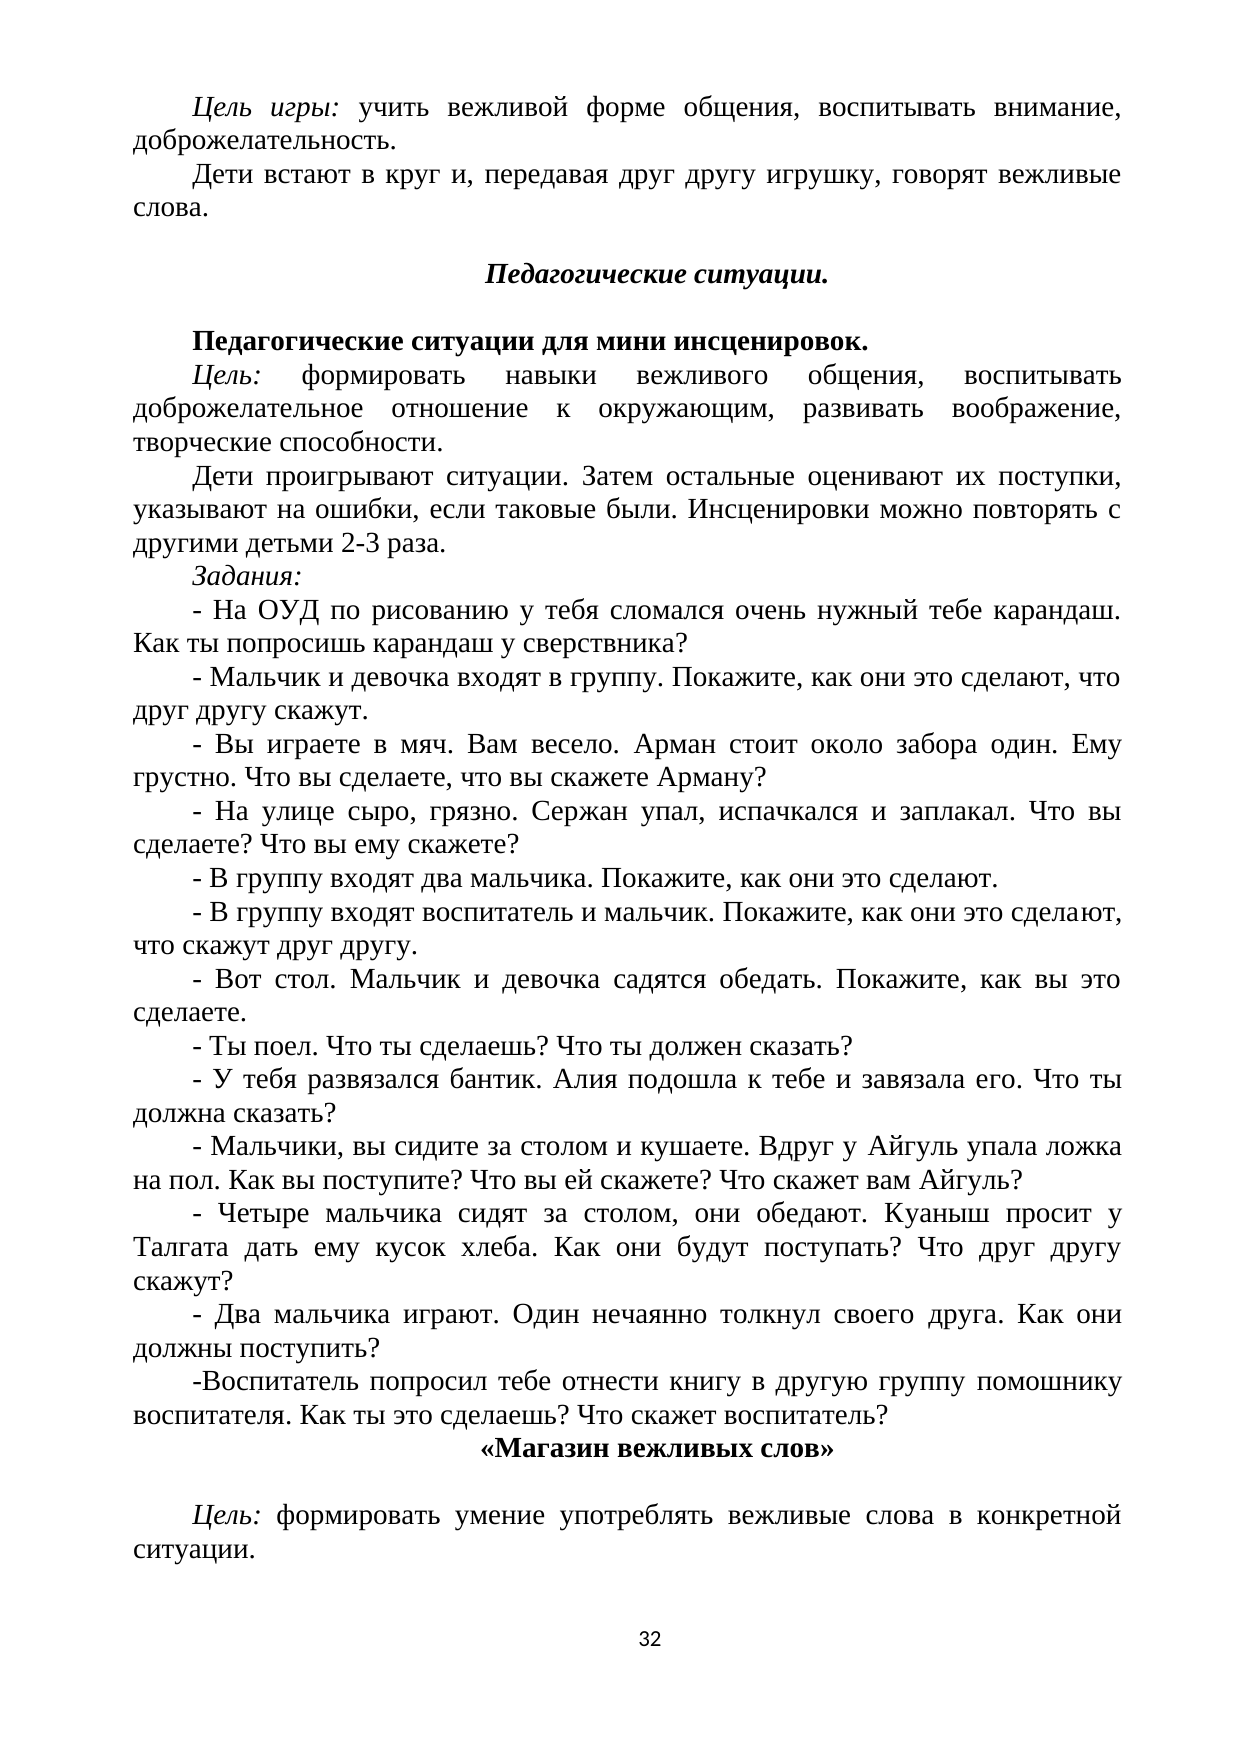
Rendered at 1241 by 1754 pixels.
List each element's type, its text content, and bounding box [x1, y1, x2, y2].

list Дети проигрывают ситуации. Затем остальные оценивают их поступки, указывают на ошибки, если таковые были. Инсценировки можно повторять с другими детьми 2-3 раза. [133, 458, 1122, 558]
list - Ты поел. Что ты сделаешь? Что ты должен сказать? [133, 1028, 1122, 1061]
list Дети встают в круг и, передавая друг другу игрушку, говорят вежливые слова. [133, 156, 1122, 223]
list - Мальчики, вы сидите за столом и кушаете. Вдруг у Айгуль упала ложка на пол. Как вы поступите? Что вы ей скажете? Что скажет вам Айгуль? [133, 1128, 1122, 1196]
list - На ОУД по рисованию у тебя сломался очень нужный тебе карандаш. Как ты попросишь карандаш у сверствника? [133, 592, 1122, 659]
list - У тебя развязался бантик. Алия подошла к тебе и завязала его. Что ты должна сказать? [133, 1061, 1122, 1128]
list Цель игры: учить вежливой форме общения, воспитывать внимание, доброжелательность. [133, 89, 1122, 156]
list - В группу входят воспитатель и мальчик. Покажите, как они это сделают, что скажут друг другу. [133, 894, 1122, 961]
list Задания: [133, 558, 1122, 592]
list Цель: формировать навыки вежливого общения, воспитывать доброжелательное отношение к окружающим, развивать воображение, творческие способности. [133, 357, 1122, 458]
list - Мальчик и девочка входят в группу. Покажите, как они это сделают, что друг другу скажут. [133, 659, 1122, 726]
list Педагогические ситуации. [133, 256, 1122, 290]
list -Воспитатель попросил тебе отнести книгу в другую группу помошнику воспитателя. Как ты это сделаешь? Что скажет воспитатель? [133, 1363, 1122, 1430]
list Педагогические ситуации для мини инсценировок. [133, 323, 1122, 357]
list «Магазин вежливых слов» [133, 1430, 1122, 1464]
list - На улице сыро, грязно. Сержан упал, испачкался и заплакал. Что вы сделаете? Что вы ему скажете? [133, 793, 1122, 860]
list - В группу входят два мальчика. Покажите, как они это сделают. [133, 860, 1122, 894]
list Цель: формировать умение употреблять вежливые слова в конкретной ситуации. [133, 1497, 1122, 1564]
list - Вот стол. Мальчик и девочка садятся обедать. Покажите, как вы это сделаете. [133, 961, 1122, 1028]
list - Вы играете в мяч. Вам весело. Арман стоит около забора один. Ему грустно. Что вы сделаете, что вы скажете Арману? [133, 726, 1122, 793]
list - Два мальчика играют. Один нечаянно толкнул своего друга. Как они должны поступить? [133, 1296, 1122, 1363]
list - Четыре мальчика сидят за столом, они обедают. Куаныш просит у Талгата дать ему кусок хлеба. Как они будут поступать? Что друг другу скажут? [133, 1196, 1122, 1296]
